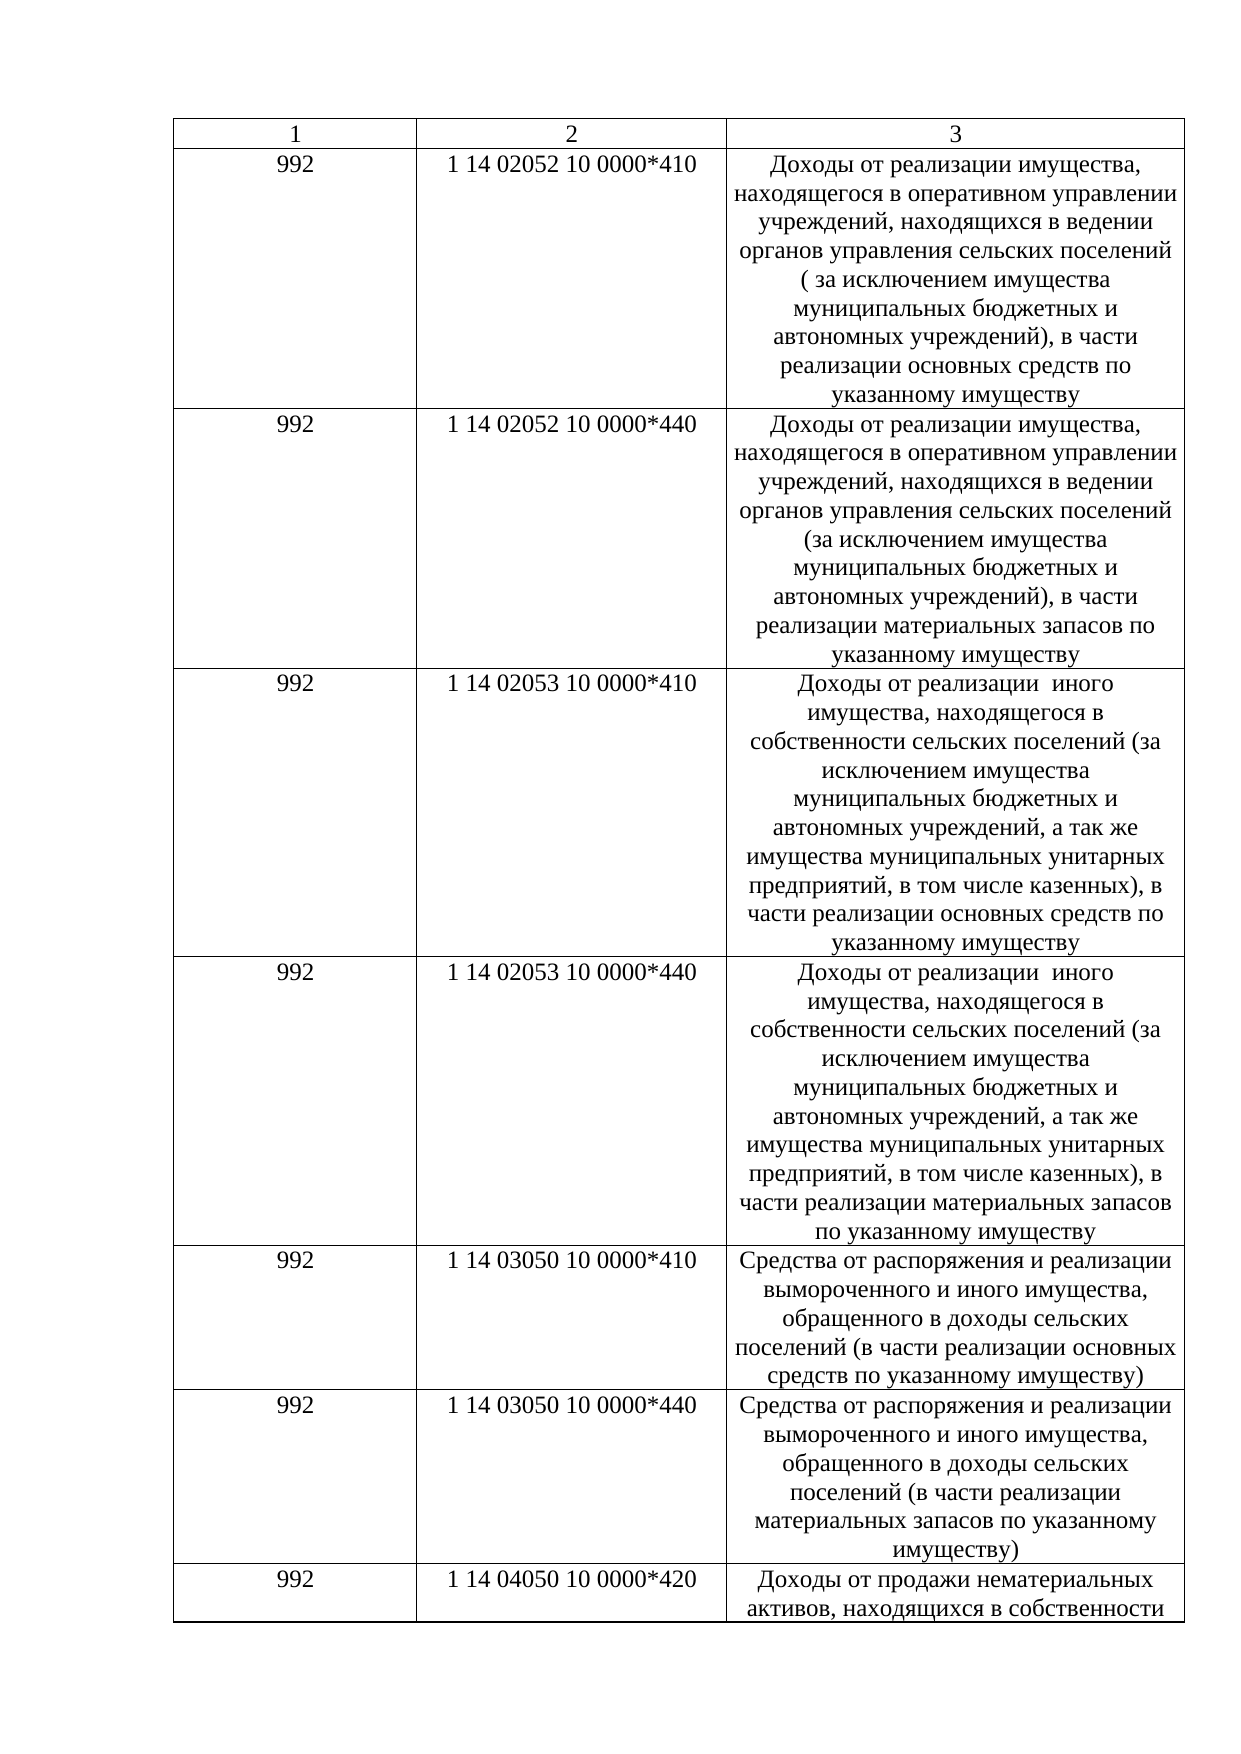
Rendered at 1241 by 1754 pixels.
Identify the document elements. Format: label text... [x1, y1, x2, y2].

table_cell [727, 1564, 1184, 1621]
table_cell 1 14 04050 10 0000*420 [417, 1564, 726, 1621]
table_cell Доходы от реализации иного имущества, находящегося в собственности сельских поселений (за исключением имущества муниципальных бюджетных и автономных учреждений, а так же имущества муниципальных унитарных предприятий, в том числе казенных), в части реализации материальных запасов по указанному имуществу [727, 957, 1184, 1244]
table_cell 992 [174, 669, 416, 956]
table_cell 1 14 03050 10 0000*410 [417, 1246, 726, 1389]
table_cell 992 [174, 409, 416, 667]
table_cell 1 14 02052 10 0000*410 [417, 149, 726, 408]
table_cell Доходы от реализации имущества, находящегося в оперативном управлении учреждений, находящихся в ведении органов управления сельских поселений (за исключением имущества муниципальных бюджетных и автономных учреждений), в части реализации материальных запасов по указанному имуществу [727, 409, 1184, 667]
table_cell Средства от распоряжения и реализации вымороченного и иного имущества, обращенного в доходы сельских поселений (в части реализации основных средств по указанному имуществу) [727, 1246, 1184, 1389]
table_cell 1 14 02053 10 0000*410 [417, 669, 726, 956]
table_header 1 [174, 119, 416, 148]
table_cell Доходы от реализации иного имущества, находящегося в собственности сельских поселений (за исключением имущества муниципальных бюджетных и автономных учреждений, а так же имущества муниципальных унитарных предприятий, в том числе казенных), в части реализации основных средств по указанному имуществу [727, 669, 1184, 956]
table_cell 992 [174, 1246, 416, 1389]
table_header 3 [727, 119, 1184, 148]
table_header 2 [417, 119, 726, 148]
table_cell 1 14 02053 10 0000*440 [417, 957, 726, 1244]
table_cell 992 [174, 1390, 416, 1563]
table_cell Доходы от реализации имущества, находящегося в оперативном управлении учреждений, находящихся в ведении органов управления сельских поселений ( за исключением имущества муниципальных бюджетных и автономных учреждений), в части реализации основных средств по указанному имуществу [727, 149, 1184, 408]
table_cell 1 14 03050 10 0000*440 [417, 1390, 726, 1563]
table_cell 992 [174, 1564, 416, 1621]
table_cell 992 [174, 957, 416, 1244]
table_cell Средства от распоряжения и реализации вымороченного и иного имущества, обращенного в доходы сельских поселений (в части реализации материальных запасов по указанному имуществу) [727, 1390, 1184, 1563]
table_cell 992 [174, 149, 416, 408]
table_cell 1 14 02052 10 0000*440 [417, 409, 726, 667]
